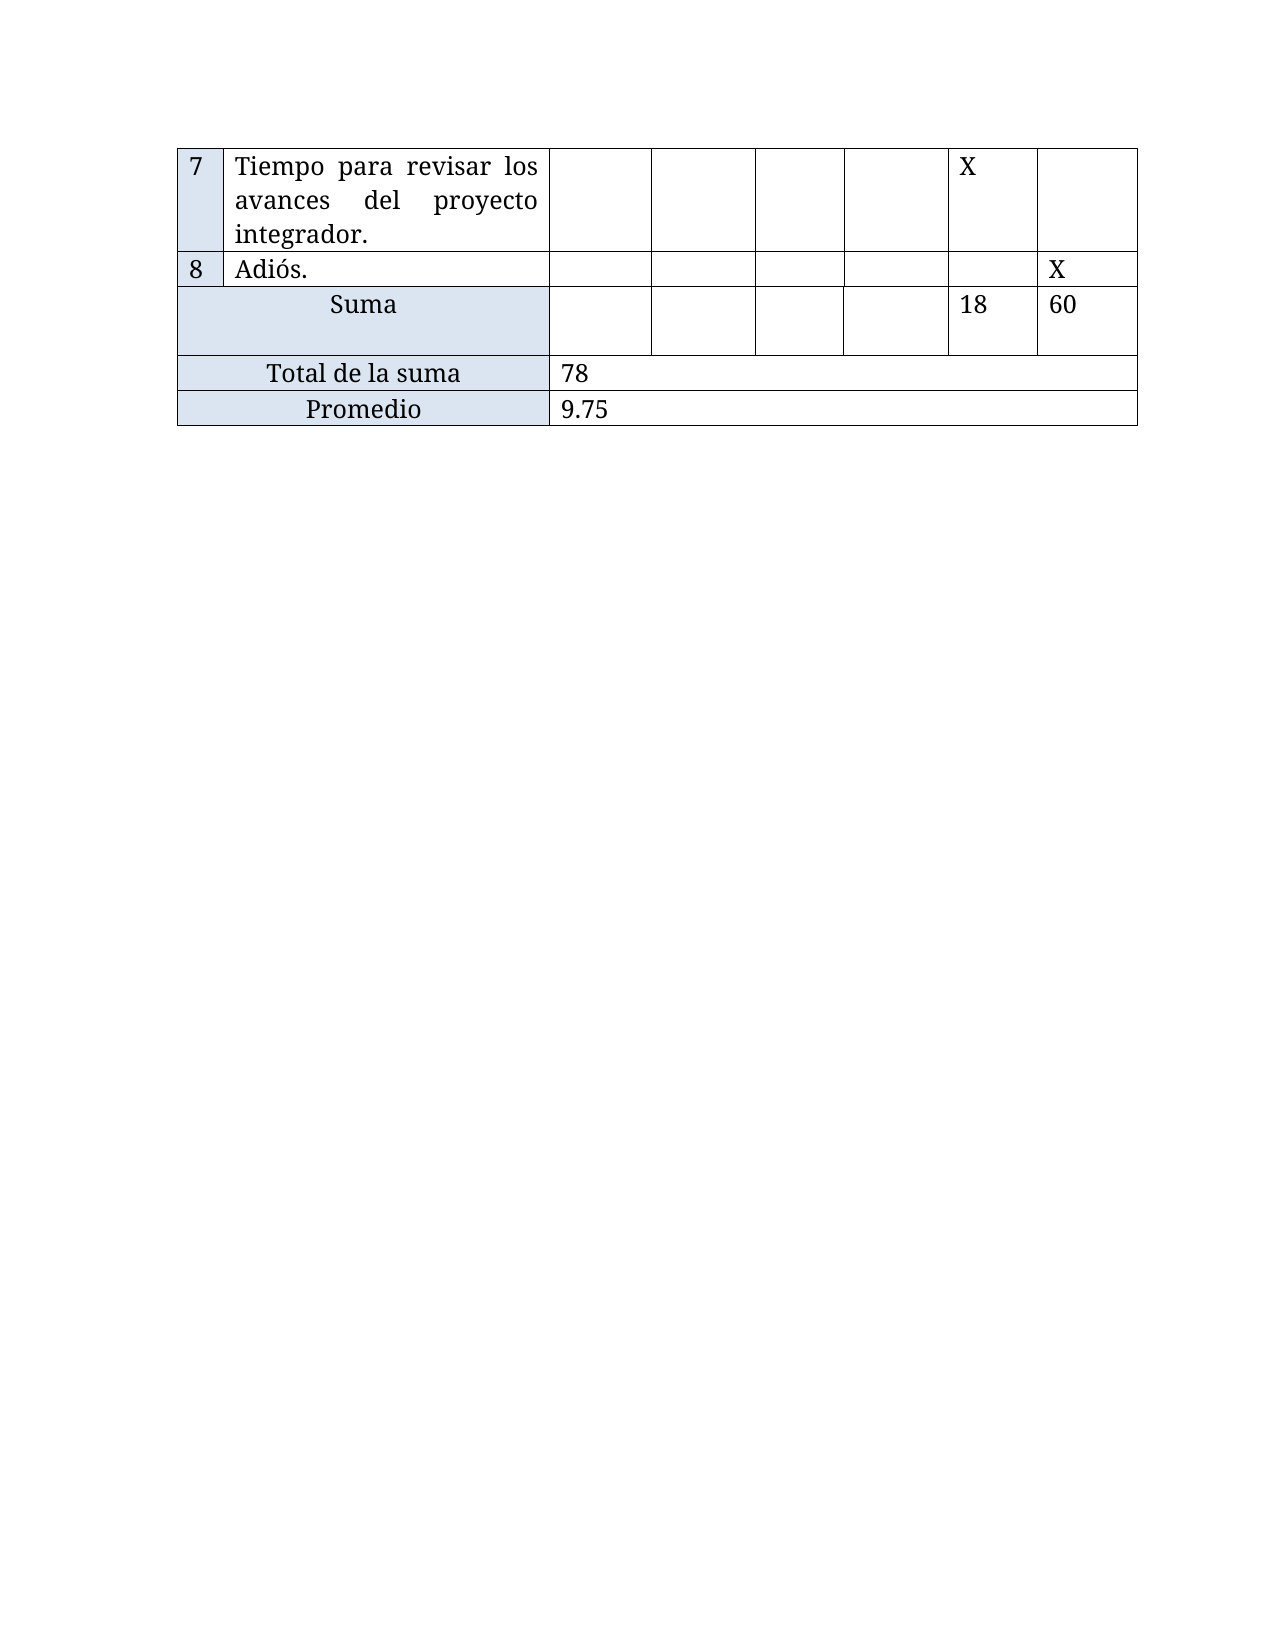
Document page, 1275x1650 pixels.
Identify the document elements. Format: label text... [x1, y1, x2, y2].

table_cell [550, 252, 651, 286]
table_cell X [1038, 252, 1137, 286]
table_cell [652, 287, 755, 355]
table_cell X [949, 149, 1037, 251]
table_cell 8 [178, 252, 223, 286]
table_cell Suma [178, 287, 549, 355]
table_cell 18 [949, 287, 1037, 355]
table_cell Total de la suma [178, 356, 549, 390]
table_cell [652, 149, 755, 251]
table_cell Adiós. [224, 252, 549, 286]
table_cell [652, 252, 755, 286]
table_cell [756, 287, 843, 355]
table_cell [844, 287, 948, 355]
table_cell [756, 149, 844, 251]
table_cell [949, 252, 1037, 286]
table_cell [1038, 149, 1137, 251]
table_cell [756, 252, 844, 286]
table_cell Promedio [178, 391, 549, 425]
table_cell 60 [1038, 287, 1137, 355]
table_cell [845, 149, 948, 251]
table_cell 78 [550, 356, 1137, 390]
table_cell [550, 149, 651, 251]
table_cell [845, 252, 948, 286]
table_cell [550, 287, 651, 355]
table_cell 9.75 [550, 391, 1137, 425]
table_cell Tiempo para revisar los avances del proyecto integrador. [224, 149, 549, 251]
table_cell 7 [178, 149, 223, 251]
